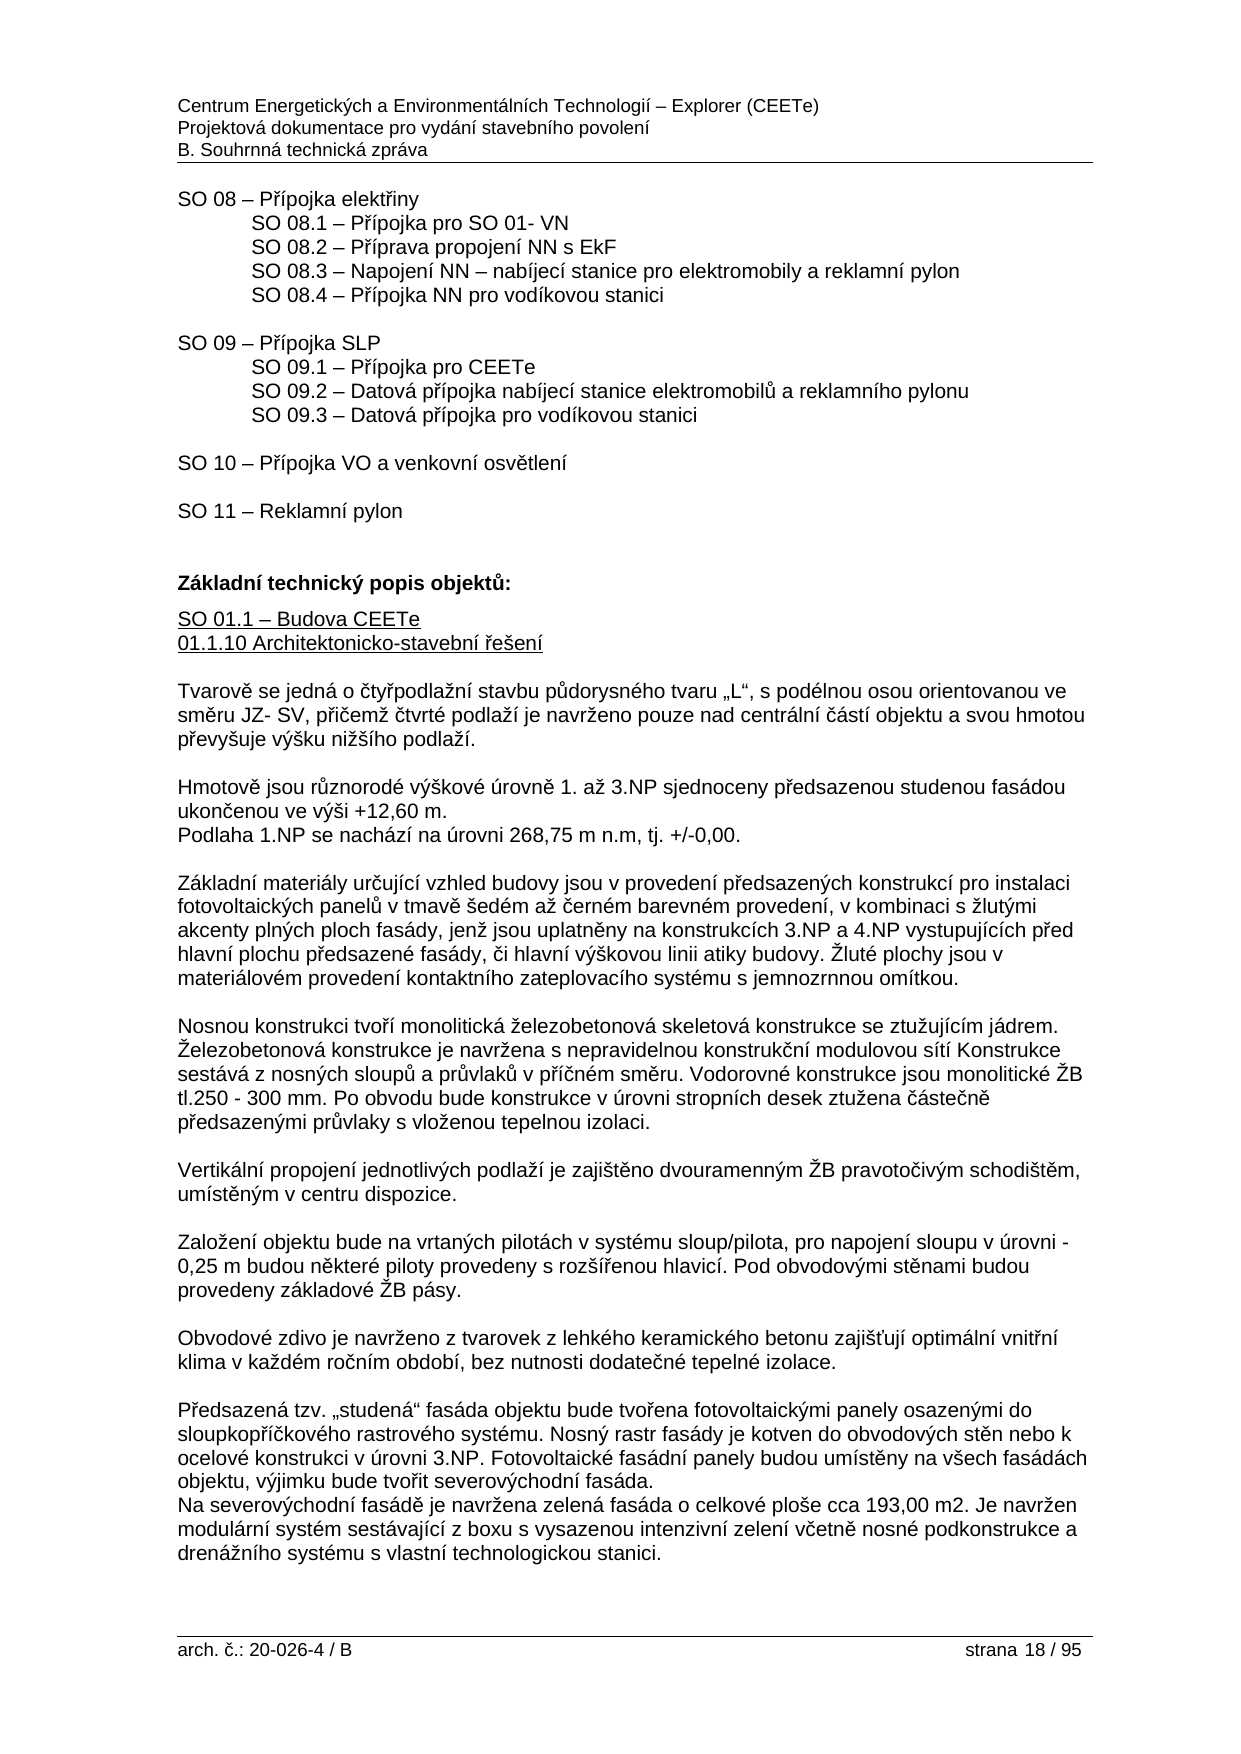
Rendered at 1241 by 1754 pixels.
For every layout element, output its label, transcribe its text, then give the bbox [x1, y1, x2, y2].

text Na severovýchodní fasádě je navržena zelená fasáda o celkové ploše cca 193,00 m2. Je navržen modulární systém sestávající z boxu s vysazenou intenzivní zelení včetně nosné podkonstrukce a drenážního systému s vlastní technologickou stanici. [177, 1493, 1093, 1565]
text SO 09 – Přípojka SLP [177, 331, 1093, 355]
text SO 11 – Reklamní pylon [177, 498, 1093, 522]
text Hmotově jsou různorodé výškové úrovně 1. až 3.NP sjednoceny předsazenou studenou fasádou ukončenou ve výši +12,60 m. [177, 774, 1093, 822]
text Vertikální propojení jednotlivých podlaží je zajištěno dvouramenným ŽB pravotočivým schodištěm, umístěným v centru dispozice. [177, 1158, 1093, 1206]
text SO 08 – Přípojka elektřiny [177, 187, 1093, 211]
text Obvodové zdivo je navrženo z tvarovek z lehkého keramického betonu zajišťují optimální vnitřní klima v každém ročním období, bez nutnosti dodatečné tepelné izolace. [177, 1326, 1093, 1373]
text SO 08.2 – Příprava propojení NN s EkF [177, 235, 1093, 259]
text Tvarově se jedná o čtyřpodlažní stavbu půdorysného tvaru „L“, s podélnou osou orientovanou ve směru JZ- SV, přičemž čtvrté podlaží je navrženo pouze nad centrální částí objektu a svou hmotou převyšuje výšku nižšího podlaží. [177, 679, 1093, 751]
text SO 10 – Přípojka VO a venkovní osvětlení [177, 451, 1093, 474]
text SO 01.1 – Budova CEETe [177, 607, 1093, 631]
text SO 08.1 – Přípojka pro SO 01- VN [177, 211, 1093, 235]
text SO 08.3 – Napojení NN – nabíjecí stanice pro elektromobily a reklamní pylon [177, 259, 1093, 283]
text 01.1.10 Architektonicko-stavební řešení [177, 631, 1093, 655]
text Základní technický popis objektů: [177, 570, 1093, 594]
text SO 09.2 – Datová přípojka nabíjecí stanice elektromobilů a reklamního pylonu [251, 379, 1093, 403]
text Podlaha 1.NP se nachází na úrovni 268,75 m n.m, tj. +/-0,00. [177, 822, 1093, 846]
text Základní materiály určující vzhled budovy jsou v provedení předsazených konstrukcí pro instalaci fotovoltaických panelů v tmavě šedém až černém barevném provedení, v kombinaci s žlutými akcenty plných ploch fasády, jenž jsou uplatněny na konstrukcích 3.NP a 4.NP vystupujících před hlavní plochu předsazené fasády, či hlavní výškovou linii atiky budovy. Žluté plochy jsou v materiálovém provedení kontaktního zateplovacího systému s jemnozrnnou omítkou. [177, 870, 1093, 990]
text Nosnou konstrukci tvoří monolitická železobetonová skeletová konstrukce se ztužujícím jádrem. Železobetonová konstrukce je navržena s nepravidelnou konstrukční modulovou sítí Konstrukce sestává z nosných sloupů a průvlaků v příčném směru. Vodorovné konstrukce jsou monolitické ŽB tl.250 - 300 mm. Po obvodu bude konstrukce v úrovni stropních desek ztužena částečně předsazenými průvlaky s vloženou tepelnou izolaci. [177, 1014, 1093, 1134]
text Předsazená tzv. „studená“ fasáda objektu bude tvořena fotovoltaickými panely osazenými do sloupkopříčkového rastrového systému. Nosný rastr fasády je kotven do obvodových stěn nebo k ocelové konstrukci v úrovni 3.NP. Fotovoltaické fasádní panely budou umístěny na všech fasádách objektu, výjimku bude tvořit severovýchodní fasáda. [177, 1397, 1093, 1493]
text SO 09.1 – Přípojka pro CEETe [251, 355, 1093, 379]
text SO 08.4 – Přípojka NN pro vodíkovou stanici [177, 283, 1093, 307]
text Založení objektu bude na vrtaných pilotách v systému sloup/pilota, pro napojení sloupu v úrovni -0,25 m budou některé piloty provedeny s rozšířenou hlavicí. Pod obvodovými stěnami budou provedeny základové ŽB pásy. [177, 1230, 1093, 1302]
text SO 09.3 – Datová přípojka pro vodíkovou stanici [251, 403, 1093, 427]
